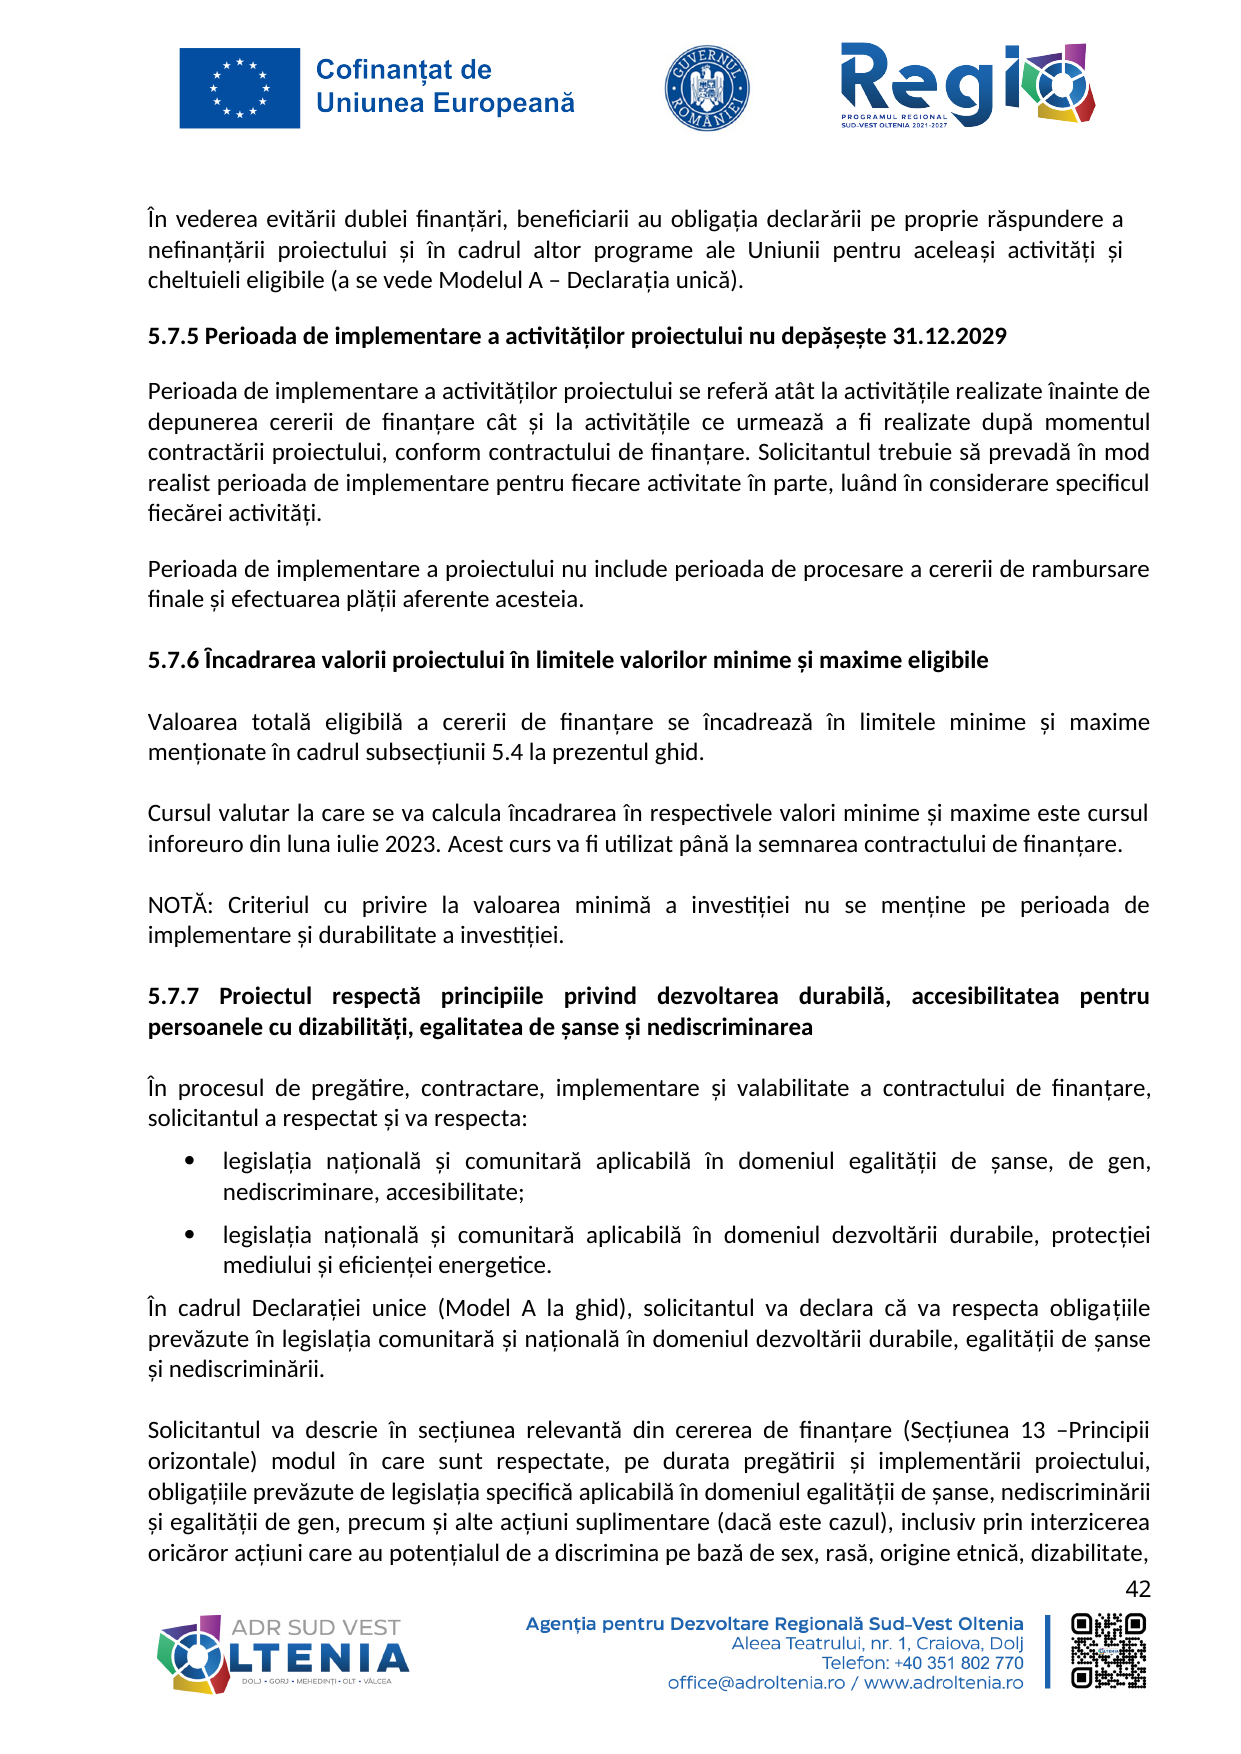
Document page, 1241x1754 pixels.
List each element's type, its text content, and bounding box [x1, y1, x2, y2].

list legislaţia naţională şi comunitară aplicabilă în domeniul egalităţii de şanse, de gen, nediscriminare, accesibilitate; [185, 1145, 1152, 1206]
picture [660, 43, 755, 133]
list legislaţia naţională şi comunitară aplicabilă în domeniul dezvoltării durabile, protecţiei mediului şi eficienţei energetice. [185, 1219, 1152, 1280]
text 5.7.5 Perioada de implementare a activităților proiectului nu depășește 31.12.2029 [148, 320, 1152, 350]
text În procesul de pregătire, contractare, implementare şi valabilitate a contractului de finanţare, solicitantul a respectat şi va respecta: [148, 1072, 1152, 1133]
text În cadrul Declaraţiei unice (Model A la ghid), solicitantul va declara că va respecta obligaţiile prevăzute în legislaţia comunitară şi naţională în domeniul dezvoltării durabile, egalităţii de şanse şi nediscriminării. [148, 1292, 1152, 1384]
picture [174, 43, 577, 132]
text Valoarea totală eligibilă a cererii de finanţare se încadrează în limitele minime și maxime menționate în cadrul subsecțiunii 5.4 la prezentul ghid. [148, 706, 1152, 767]
text 5.7.6 Ȋncadrarea valorii proiectului în limitele valorilor minime și maxime eligibile [148, 644, 1152, 675]
text În vederea evitării dublei finanțări, beneficiarii au obligația declarării pe proprie răspundere a nefinanțării proiectului și în cadrul altor programe ale Uniunii pentru aceleaşi activităţi și cheltuieli eligibile (a se vede Modelul A – Declaraţia unică). [148, 203, 1124, 295]
picture [839, 41, 1098, 131]
text NOTĂ: Criteriul cu privire la valoarea minimă a investiției nu se menține pe perioada de implementare și durabilitate a investiției. [148, 889, 1152, 950]
text Perioada de implementare a proiectului nu include perioada de procesare a cererii de rambursare finale și efectuarea plății aferente acesteia. [148, 553, 1152, 614]
text Perioada de implementare a activităților proiectului se referă atât la activitățile realizate înainte de depunerea cererii de finanțare cât și la activitățile ce urmează a fi realizate după momentul contractării proiectului, conform contractului de finanţare. Solicitantul trebuie să prevadă în mod realist perioada de implementare pentru fiecare activitate în parte, luând în considerare specificul fiecărei activități. [148, 375, 1152, 528]
text 5.7.7 Proiectul respectă principiile privind dezvoltarea durabilă, accesibilitatea pentru persoanele cu dizabilități, egalitatea de şanse și nediscriminarea [148, 980, 1152, 1041]
picture [147, 1604, 1151, 1701]
text Cursul valutar la care se va calcula încadrarea în respectivele valori minime și maxime este cursul inforeuro din luna iulie 2023. Acest curs va fi utilizat până la semnarea contractului de finanţare. [148, 797, 1152, 858]
